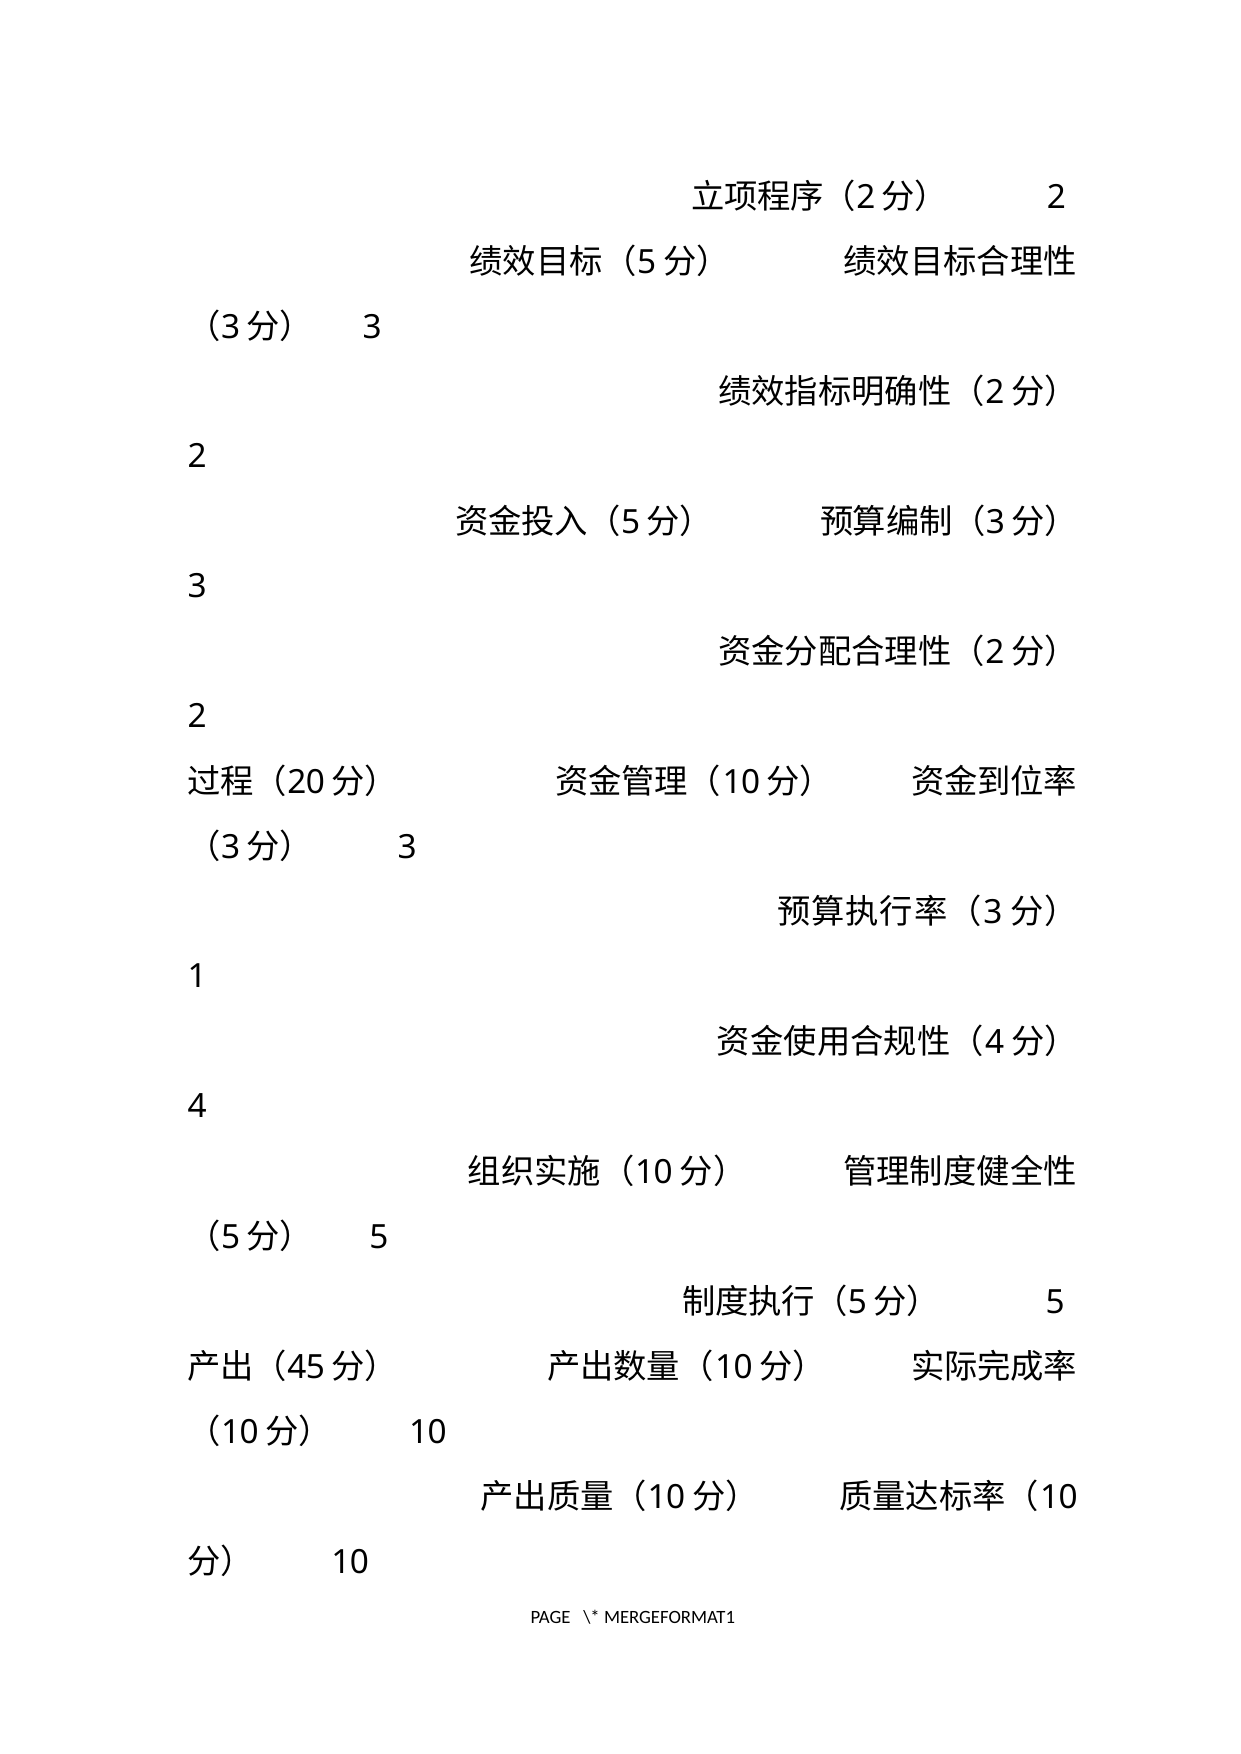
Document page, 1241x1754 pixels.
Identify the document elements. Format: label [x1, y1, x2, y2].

text [187, 162, 1078, 1592]
